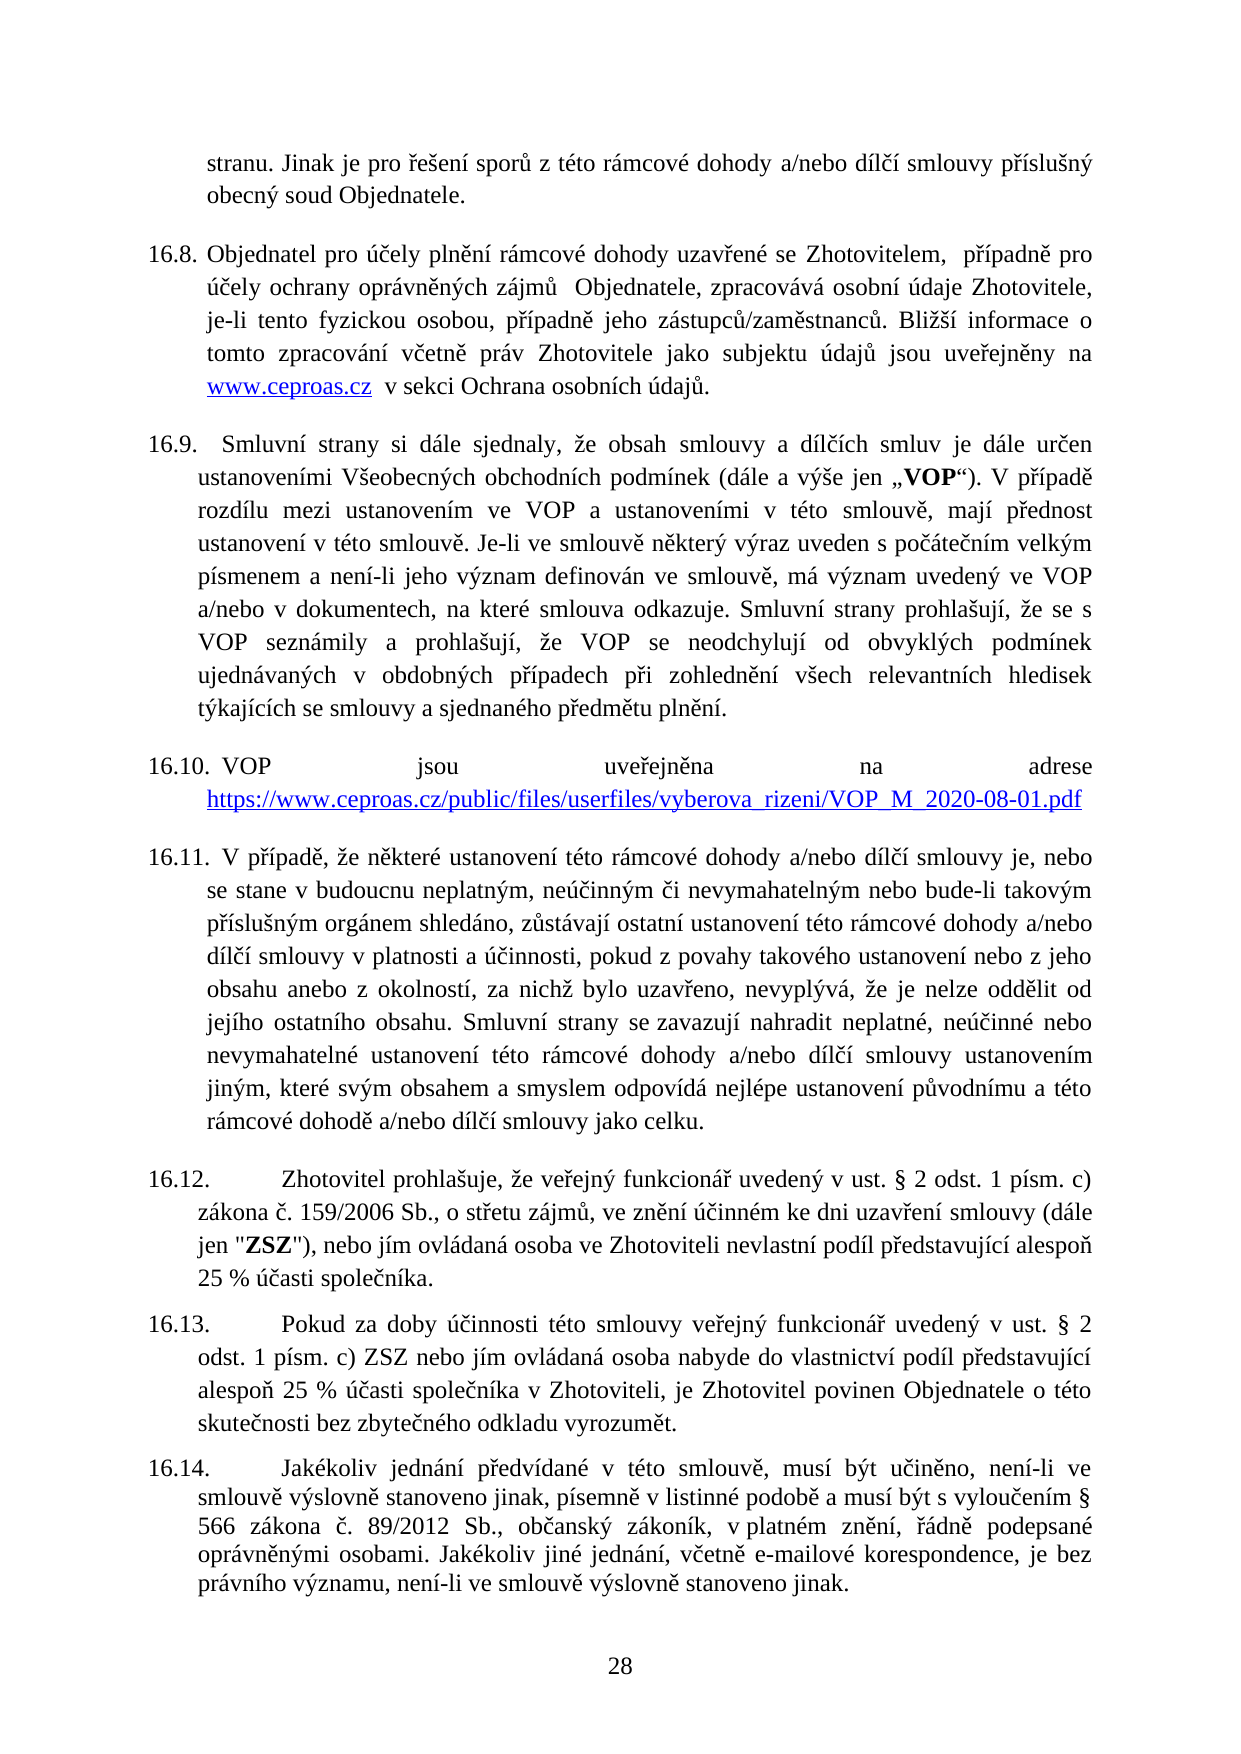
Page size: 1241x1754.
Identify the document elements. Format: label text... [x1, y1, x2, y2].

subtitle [148, 148, 1093, 209]
subtitle V případě, že některé ustanovení této rámcové dohody a/nebo dílčí smlouvy je, nebo se stane v budoucnu neplatným, neúčinným či nevymahatelným nebo bude-li takovým příslušným orgánem shledáno, zůstávají ostatní ustanovení této rámcové dohody a/nebo dílčí smlouvy v platnosti a účinnosti, pokud z povahy takového ustanovení nebo z jeho obsahu anebo z okolností, za nichž bylo uzavřeno, nevyplývá, že je nelze oddělit od jejího ostatního obsahu. Smluvní strany se zavazují nahradit neplatné, neúčinné nebo nevymahatelné ustanovení této rámcové dohody a/nebo dílčí smlouvy ustanovením jiným, které svým obsahem a smyslem odpovídá nejlépe ustanovení původnímu a této rámcové dohodě a/nebo dílčí smlouvy jako celku. [148, 842, 1093, 1135]
subtitle Smluvní strany si dále sjednaly, že obsah smlouvy a dílčích smluv je dále určen ustanoveními Všeobecných obchodních podmínek (dále a výše jen „VOP“). V případě rozdílu mezi ustanovením ve VOP a ustanoveními v této smlouvě, mají přednost ustanovení v této smlouvě. Je-li ve smlouvě některý výraz uveden s počátečním velkým písmenem a není-li jeho význam definován ve smlouvě, má význam uvedený ve VOP a/nebo v dokumentech, na které smlouva odkazuje. Smluvní strany prohlašují, že se s VOP seznámily a prohlašují, že VOP se neodchylují od obvyklých podmínek ujednávaných v obdobných případech při zohlednění všech relevantních hledisek týkajících se smlouvy a sjednaného předmětu plnění. [148, 429, 1093, 722]
list Jakékoliv jednání předvídané v této smlouvě, musí být učiněno, není-li ve smlouvě výslovně stanoveno jinak, písemně v listinné podobě a musí být s vyloučením § 566 zákona č. 89/2012 Sb., občanský zákoník, v platném znění, řádně podepsané oprávněnými osobami. Jakékoliv jiné jednání, včetně e-mailové korespondence, je bez právního významu, není-li ve smlouvě výslovně stanoveno jinak. [148, 1453, 1093, 1597]
list Pokud za doby účinnosti této smlouvy veřejný funkcionář uvedený v ust. § 2 odst. 1 písm. c) ZSZ nebo jím ovládaná osoba nabyde do vlastnictví podíl představující alespoň 25 % účasti společníka v Zhotoviteli, je Zhotovitel povinen Objednatele o této skutečnosti bez zbytečného odkladu vyrozumět. [148, 1309, 1093, 1437]
subtitle Objednatel pro účely plnění rámcové dohody uzavřené se Zhotovitelem, případně pro účely ochrany oprávněných zájmů Objednatele, zpracovává osobní údaje Zhotovitele, je-li tento fyzickou osobou, případně jeho zástupců/zaměstnanců. Bližší informace o tomto zpracování včetně práv Zhotovitele jako subjektu údajů jsou uveřejněny na www.ceproas.cz v sekci Ochrana osobních údajů. [148, 239, 1093, 399]
subtitle VOP jsou uveřejněna na adrese https://www.ceproas.cz/public/files/userfiles/vyberova_rizeni/VOP_M_2020-08-01.pdf [148, 751, 1093, 813]
list Zhotovitel prohlašuje, že veřejný funkcionář uvedený v ust. § 2 odst. 1 písm. c) zákona č. 159/2006 Sb., o střetu zájmů, ve znění účinném ke dni uzavření smlouvy (dále jen "ZSZ"), nebo jím ovládaná osoba ve Zhotoviteli nevlastní podíl představující alespoň 25 % účasti společníka. [148, 1164, 1093, 1292]
